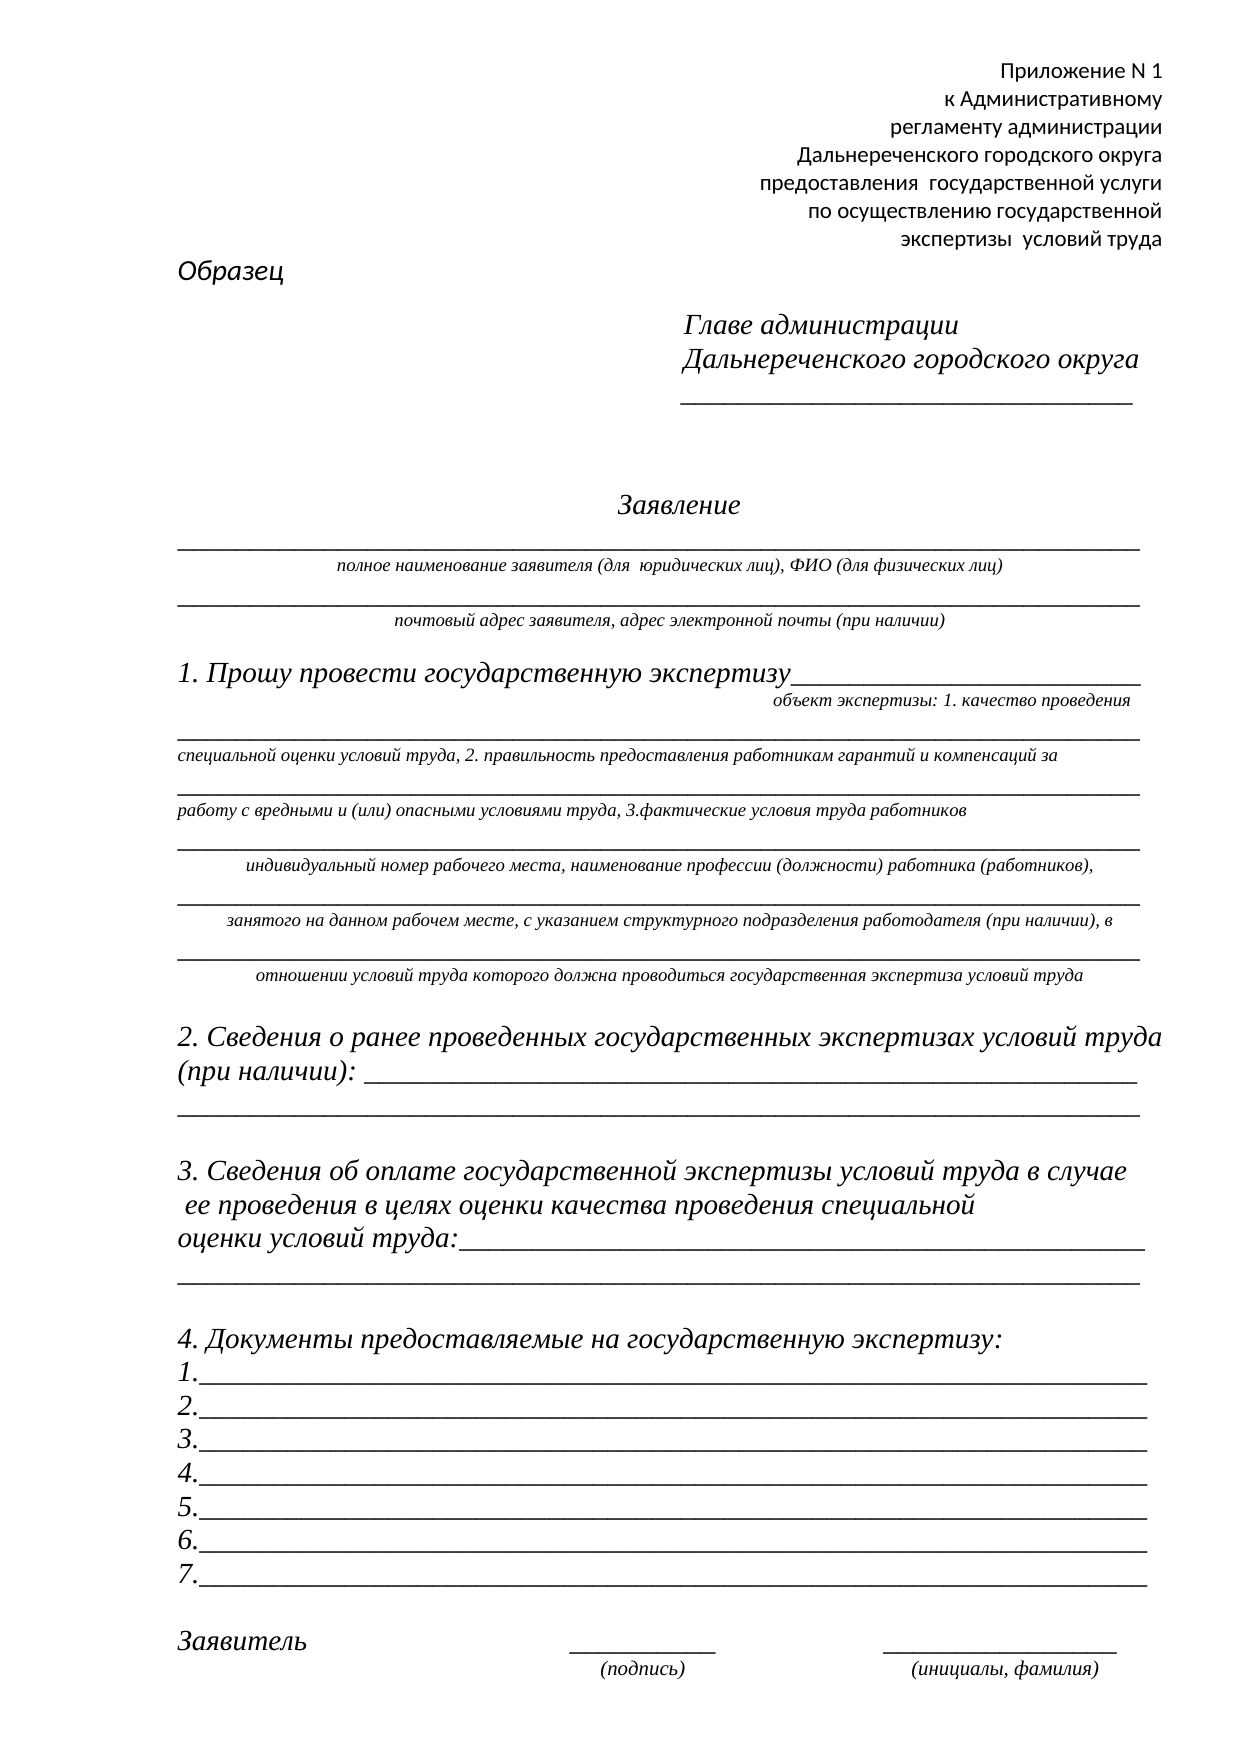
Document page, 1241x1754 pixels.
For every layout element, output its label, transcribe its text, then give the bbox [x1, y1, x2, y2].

text Главе администрации Дальнереченского городского округа [683, 307, 1162, 374]
text экспертизы условий труда [177, 224, 1162, 252]
text объект экспертизы: 1. качество проведения [177, 688, 1162, 710]
text __________________________________________________________________ [177, 521, 1162, 554]
text __________________________________________________________________ [177, 1086, 1162, 1120]
text работу с вредными и (или) опасными условиями труда, 3.фактические условия труда работников [177, 799, 1162, 820]
text 7._________________________________________________________________ [177, 1556, 1162, 1589]
text (подпись) (инициалы, фамилия) [177, 1656, 1162, 1680]
text индивидуальный номер рабочего места, наименование профессии (должности) работника (работников), [177, 854, 1162, 875]
text почтовый адрес заявителя, адрес электронной почты (при наличии) [177, 609, 1162, 631]
text 1._________________________________________________________________ [177, 1354, 1162, 1388]
text 3._________________________________________________________________ [177, 1422, 1162, 1455]
text полное наименование заявителя (для юридических лиц), ФИО (для физических лиц) [177, 554, 1162, 576]
text 2. Сведения о ранее проведенных государственных экспертизах условий труда (при наличии): _____________________________________________________ [177, 1019, 1162, 1086]
text ее проведения в целях оценки качества проведения специальной [177, 1187, 1162, 1220]
text Заявление [177, 487, 1162, 521]
text __________________________________________________________________ [177, 820, 1162, 854]
text регламенту администрации [177, 112, 1162, 140]
text Образец [177, 252, 1162, 288]
text 4._________________________________________________________________ [177, 1455, 1162, 1489]
text 4. Документы предоставляемые на государственную экспертизу: [177, 1321, 1162, 1354]
text __________________________________________________________________ [177, 930, 1162, 964]
text Заявитель __________ ________________ [177, 1623, 1162, 1656]
text специальной оценки условий труда, 2. правильность предоставления работникам гарантий и компенсаций за [177, 743, 1162, 765]
text __________________________________________________________________ [177, 710, 1162, 743]
text занятого на данном рабочем месте, с указанием структурного подразделения работодателя (при наличии), в [177, 909, 1162, 930]
text __________________________________________________________________ [177, 1254, 1162, 1287]
text __________________________________________________________________ [177, 875, 1162, 909]
text _______________________________ [177, 374, 1162, 408]
text отношении условий труда которого должна проводиться государственная экспертиза условий труда [177, 964, 1162, 986]
text по осуществлению государственной [177, 196, 1162, 224]
text к Административному [177, 84, 1162, 112]
text Приложение N 1 [177, 56, 1162, 84]
text 2._________________________________________________________________ [177, 1388, 1162, 1422]
text предоставления государственной услуги [177, 168, 1162, 196]
text 6._________________________________________________________________ [177, 1522, 1162, 1556]
text 1. Прошу провести государственную экспертизу________________________ [177, 655, 1162, 688]
text __________________________________________________________________ [177, 765, 1162, 799]
text 3. Сведения об оплате государственной экспертизы условий труда в случае [177, 1153, 1162, 1187]
text __________________________________________________________________ [177, 576, 1162, 609]
text 5._________________________________________________________________ [177, 1489, 1162, 1522]
text оценки условий труда:_______________________________________________ [177, 1220, 1162, 1254]
text Дальнереченского городского округа [177, 140, 1162, 168]
